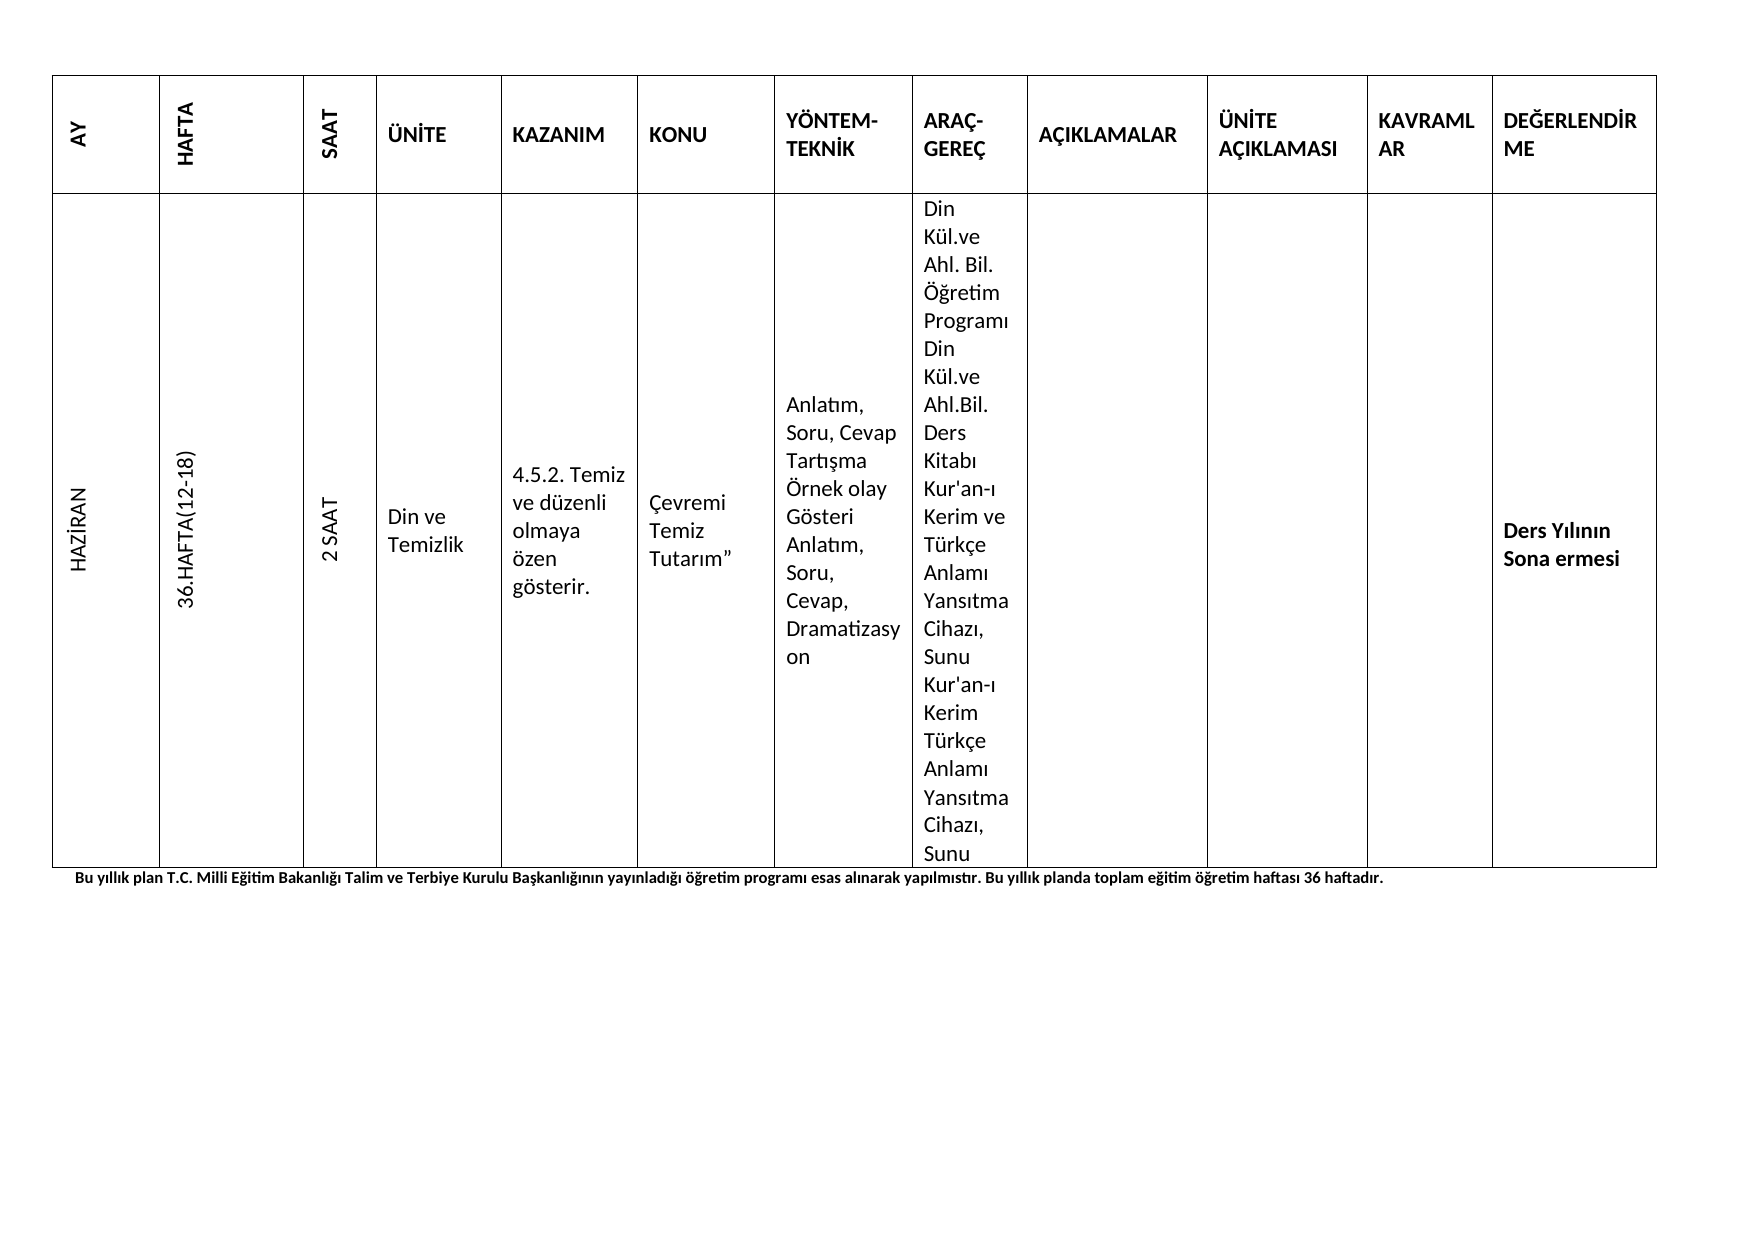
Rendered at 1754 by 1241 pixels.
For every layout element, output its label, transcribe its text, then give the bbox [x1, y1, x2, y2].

table_header KAVRAMLAR [1368, 76, 1492, 193]
table_header HAFTA [160, 76, 303, 193]
table_cell Din ve Temizlik [377, 194, 501, 867]
table_cell Çevremi Temiz Tutarım” [638, 194, 774, 867]
table_cell Anlatım, Soru, Cevap Tartışma Örnek olay Gösteri Anlatım, Soru, Cevap, Dramatizasyon [775, 194, 912, 867]
table_header AÇIKLAMALAR [1028, 76, 1207, 193]
table_header AY [53, 76, 159, 193]
table_header ÜNİTE AÇIKLAMASI [1208, 76, 1367, 193]
table_header KONU [638, 76, 774, 193]
table_header YÖNTEM-TEKNİK [775, 76, 912, 193]
table_cell 36.HAFTA(12-18) [160, 194, 303, 867]
table_cell Din Kül.ve Ahl. Bil. Öğretim Programı Din Kül.ve Ahl.Bil. Ders Kitabı Kur'an-ı Kerim ve Türkçe Anlamı Yansıtma Cihazı, Sunu Kur'an-ı Kerim Türkçe Anlamı Yansıtma Cihazı, Sunu [913, 194, 1027, 867]
table_cell 2 SAAT [304, 194, 376, 867]
table_cell [1368, 194, 1492, 867]
table_cell 4.5.2. Temiz ve düzenli olmaya özen gösterir. [502, 194, 637, 867]
table_header ÜNİTE [377, 76, 501, 193]
text Bu yıllık plan T.C. Milli Eğitim Bakanlığı Talim ve Terbiye Kurulu Başkanlığının yayınladığı öğretim programı esas alınarak yapılmıstır. Bu yıllık planda toplam eğitim öğretim haftası 36 haftadır. [75, 868, 1679, 888]
table_cell Ders Yılının Sona ermesi [1493, 194, 1656, 867]
table_cell [1028, 194, 1207, 867]
table_header SAAT [304, 76, 376, 193]
table_cell [1208, 194, 1367, 867]
table_cell HAZİRAN [53, 194, 159, 867]
table_header KAZANIM [502, 76, 637, 193]
table_header ARAÇ-GEREÇ [913, 76, 1027, 193]
table_header DEĞERLENDİRME [1493, 76, 1656, 193]
